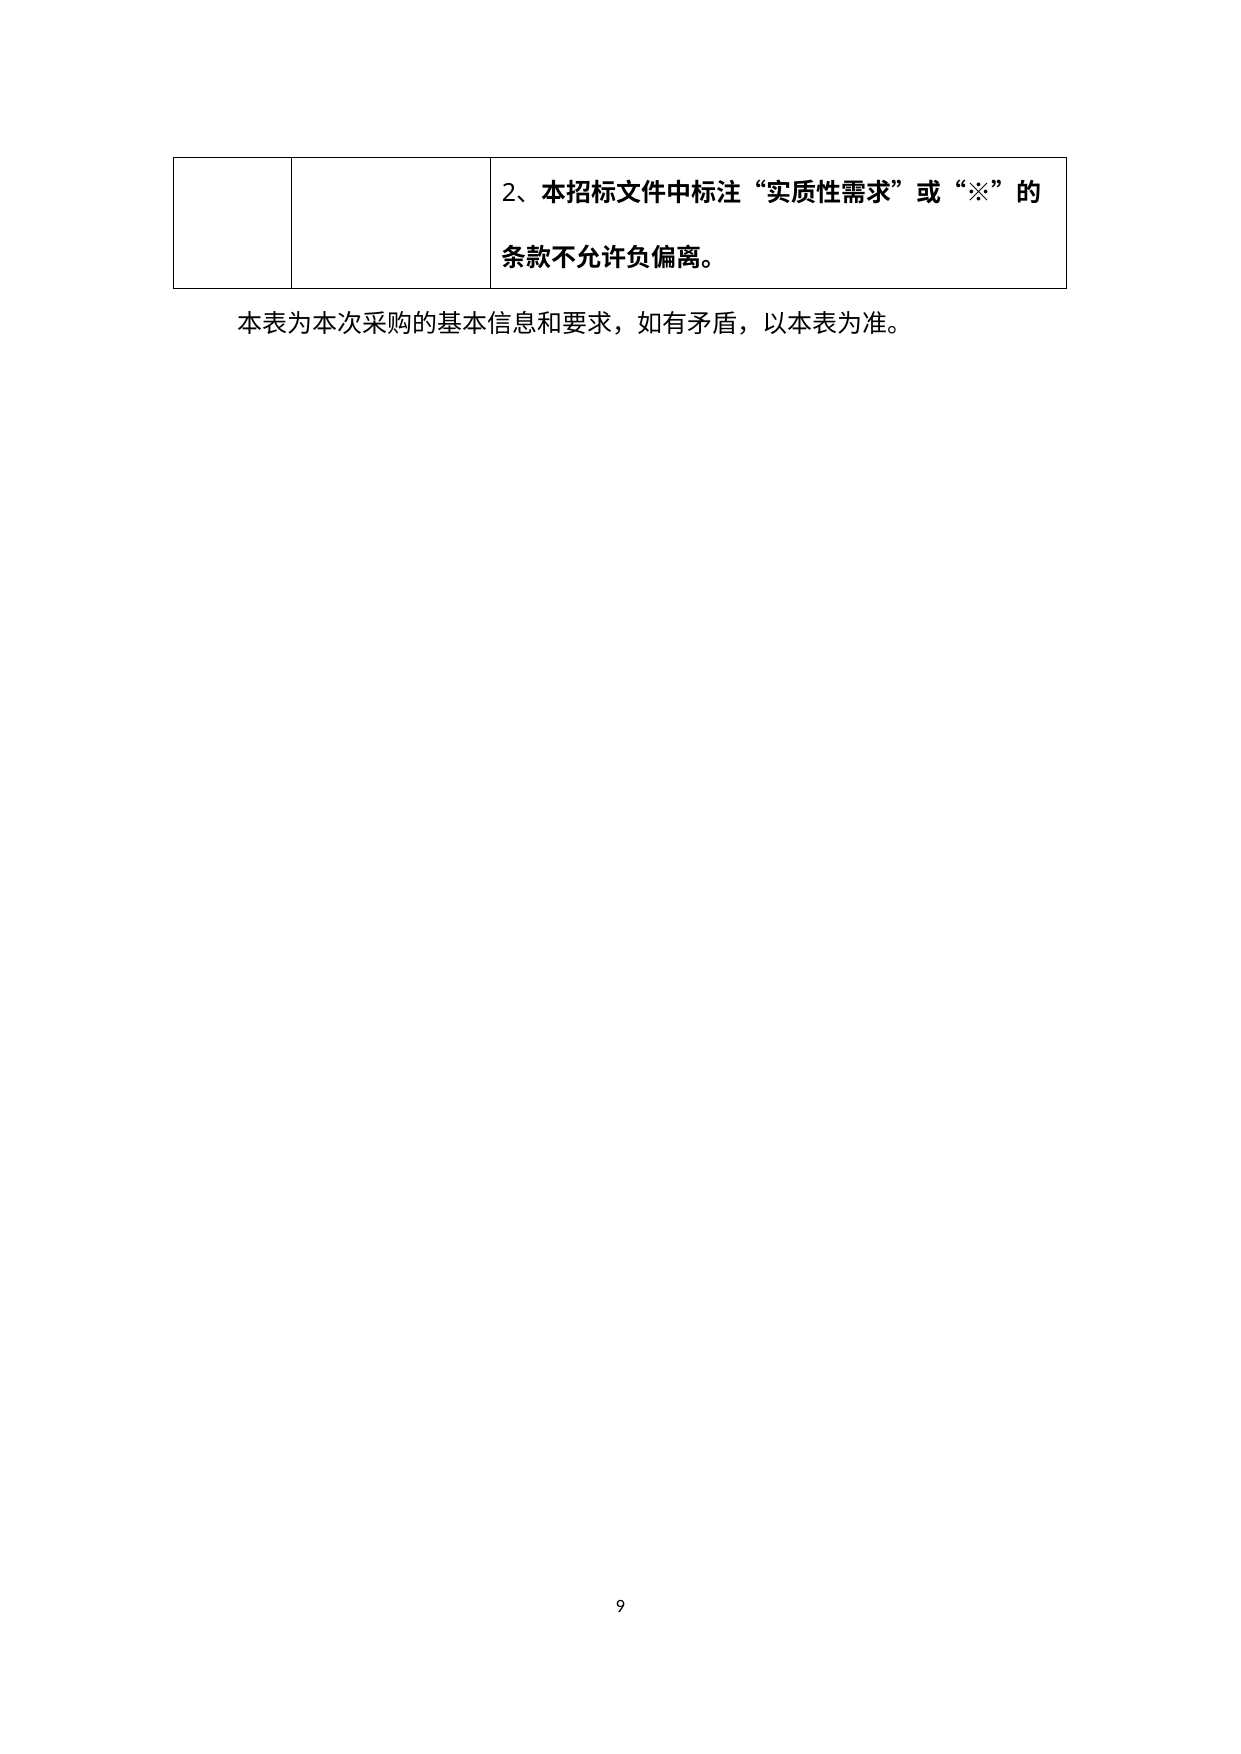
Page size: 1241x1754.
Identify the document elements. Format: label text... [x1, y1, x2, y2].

table_cell 备注 [292, 158, 490, 288]
table_cell 21 [174, 158, 291, 288]
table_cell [491, 158, 1066, 288]
text 本表为本次采购的基本信息和要求，如有矛盾，以本表为准。 [187, 289, 1053, 354]
